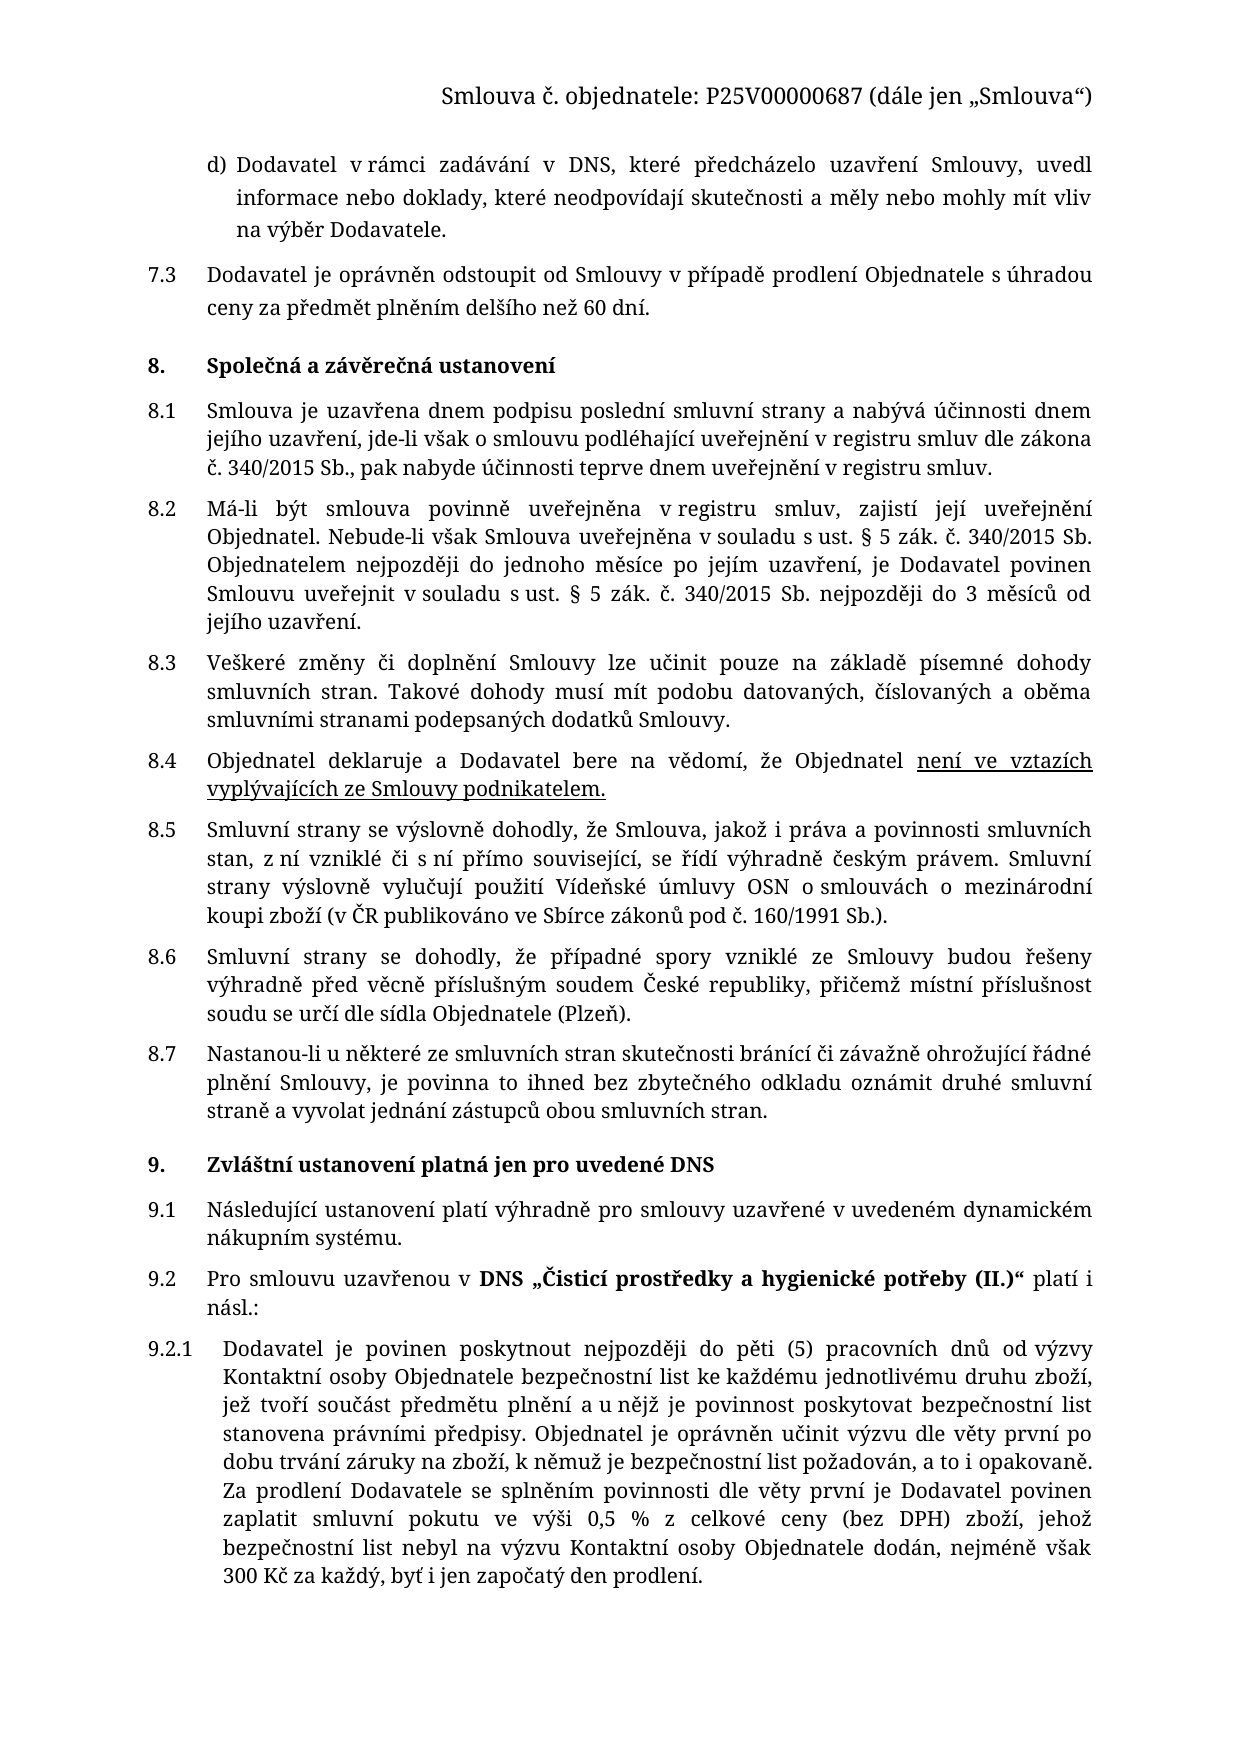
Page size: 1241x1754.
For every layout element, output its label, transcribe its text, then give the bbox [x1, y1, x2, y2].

list Smluvní strany se výslovně dohodly, že Smlouva, jakož i práva a povinnosti smluvních stan, z ní vzniklé či s ní přímo související, se řídí výhradně českým právem. Smluvní strany výslovně vylučují použití Vídeňské úmluvy OSN o smlouvách o mezinárodní koupi zboží (v ČR publikováno ve Sbírce zákonů pod č. 160/1991 Sb.). [148, 816, 1093, 929]
list Dodavatel v rámci zadávání v DNS, které předcházelo uzavření Smlouvy, uvedl informace nebo doklady, které neodpovídají skutečnosti a měly nebo mohly mít vliv na výběr Dodavatele. [207, 150, 1093, 244]
list Zvláštní ustanovení platná jen pro uvedené DNS [148, 1150, 1093, 1178]
list Objednatel deklaruje a Dodavatel bere na vědomí, že Objednatel není ve vztazích vyplývajících ze Smlouvy podnikatelem. [148, 746, 1093, 803]
list Smlouva je uzavřena dnem podpisu poslední smluvní strany a nabývá účinnosti dnem jejího uzavření, jde-li však o smlouvu podléhající uveřejnění v registru smluv dle zákona č. 340/2015 Sb., pak nabyde účinnosti teprve dnem uveřejnění v registru smluv. [148, 396, 1093, 481]
list Veškeré změny či doplnění Smlouvy lze učinit pouze na základě písemné dohody smluvních stran. Takové dohody musí mít podobu datovaných, číslovaných a oběma smluvními stranami podepsaných dodatků Smlouvy. [148, 648, 1093, 734]
list Dodavatel je povinen poskytnout nejpozději do pěti (5) pracovních dnů od výzvy Kontaktní osoby Objednatele bezpečnostní list ke každému jednotlivému druhu zboží, jež tvoří součást předmětu plnění a u nějž je povinnost poskytovat bezpečnostní list stanovena právními předpisy. Objednatel je oprávněn učinit výzvu dle věty první po dobu trvání záruky na zboží, k němuž je bezpečnostní list požadován, a to i opakovaně. Za prodlení Dodavatele se splněním povinnosti dle věty první je Dodavatel povinen zaplatit smluvní pokutu ve výši 0,5 % z celkové ceny (bez DPH) zboží, jehož bezpečnostní list nebyl na výzvu Kontaktní osoby Objednatele dodán, nejméně však 300 Kč za každý, byť i jen započatý den prodlení. [148, 1334, 1093, 1590]
list Společná a závěrečná ustanovení [148, 351, 1093, 379]
list Nastanou-li u některé ze smluvních stran skutečnosti bránící či závažně ohrožující řádné plnění Smlouvy, je povinna to ihned bez zbytečného odkladu oznámit druhé smluvní straně a vyvolat jednání zástupců obou smluvních stran. [148, 1039, 1093, 1125]
list Smluvní strany se dohodly, že případné spory vzniklé ze Smlouvy budou řešeny výhradně před věcně příslušným soudem České republiky, přičemž místní příslušnost soudu se určí dle sídla Objednatele (Plzeň). [148, 942, 1093, 1027]
list Následující ustanovení platí výhradně pro smlouvy uzavřené v uvedeném dynamickém nákupním systému. [148, 1195, 1093, 1252]
list Pro smlouvu uzavřenou v DNS „Čisticí prostředky a hygienické potřeby (II.)“ platí i násl.: [148, 1264, 1093, 1321]
list Dodavatel je oprávněn odstoupit od Smlouvy v případě prodlení Objednatele s úhradou ceny za předmět plněním delšího než 60 dní. [148, 261, 1093, 322]
list Má-li být smlouva povinně uveřejněna v registru smluv, zajistí její uveřejnění Objednatel. Nebude-li však Smlouva uveřejněna v souladu s ust. § 5 zák. č. 340/2015 Sb. Objednatelem nejpozději do jednoho měsíce po jejím uzavření, je Dodavatel povinen Smlouvu uveřejnit v souladu s ust. § 5 zák. č. 340/2015 Sb. nejpozději do 3 měsíců od jejího uzavření. [148, 494, 1093, 636]
